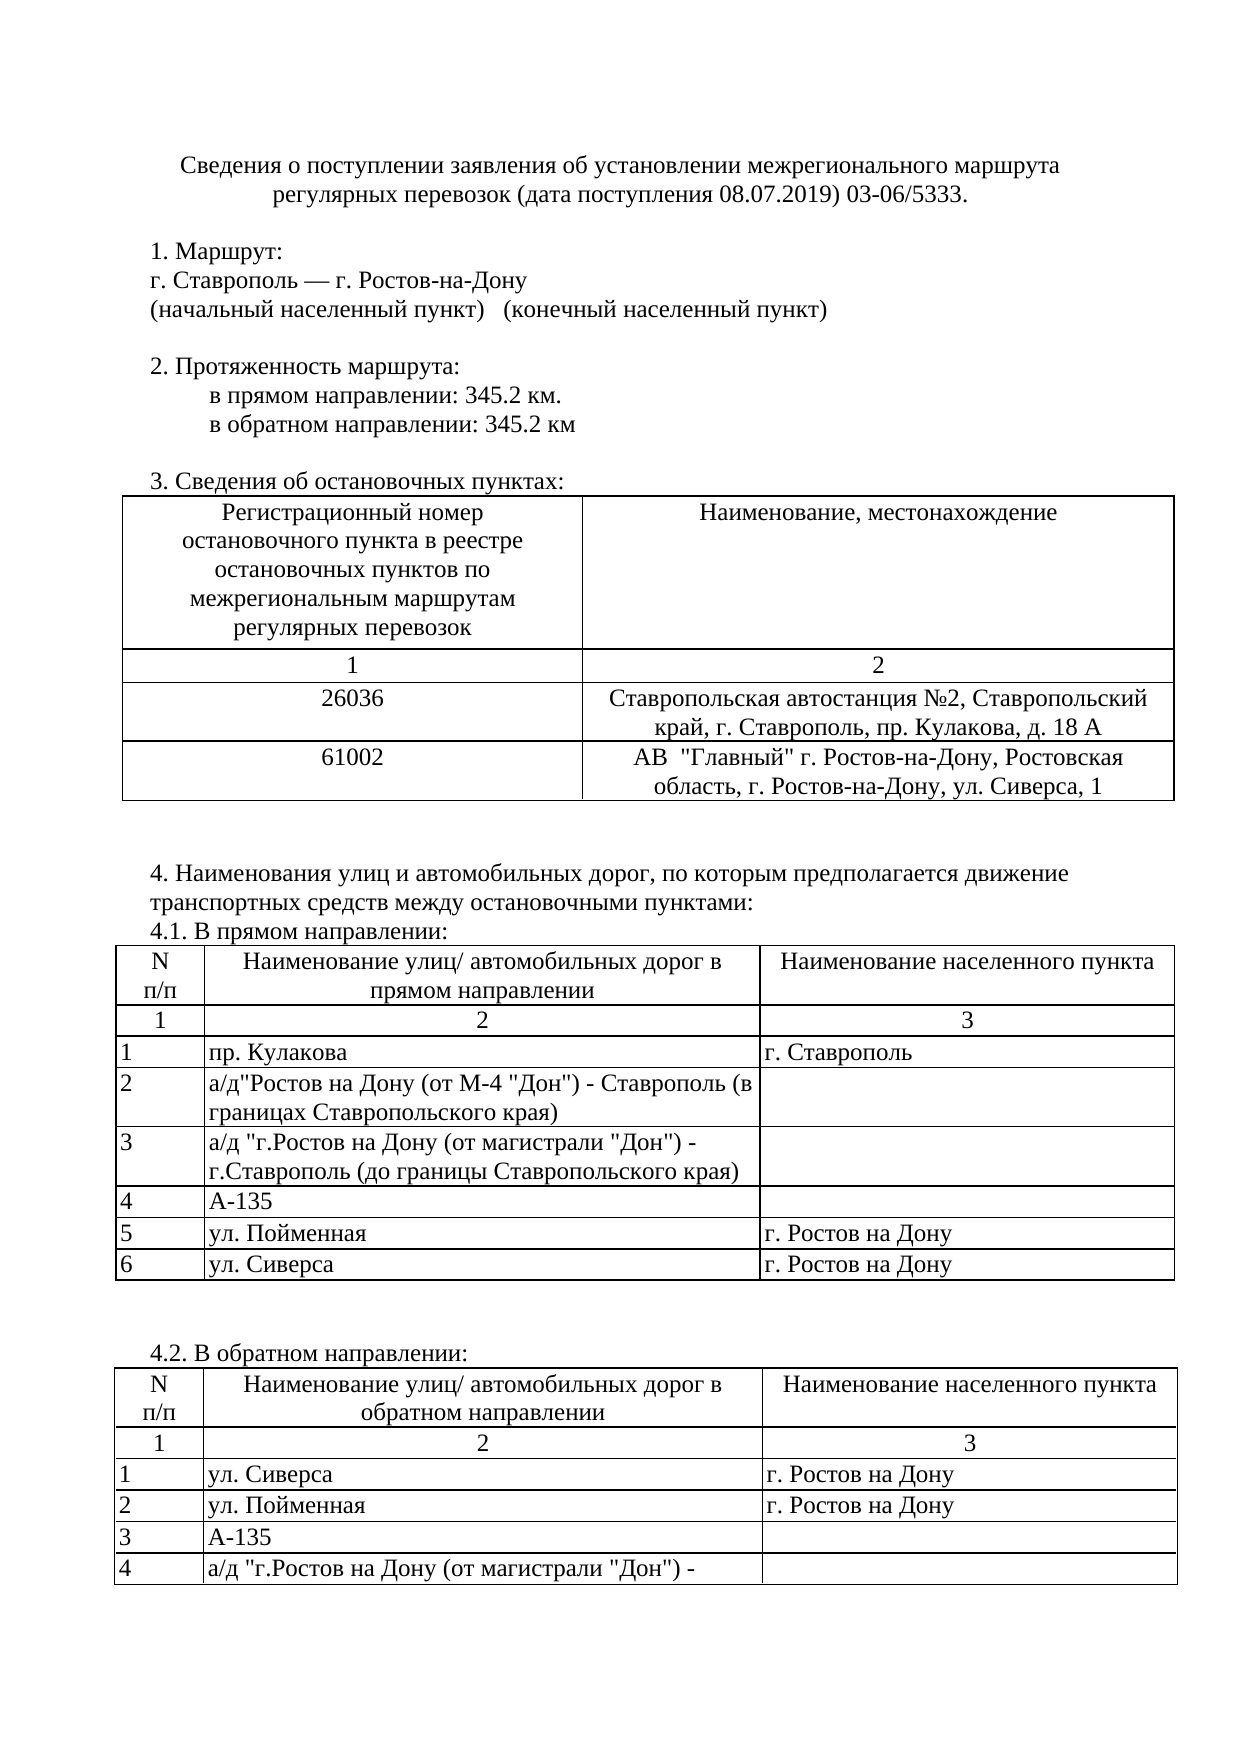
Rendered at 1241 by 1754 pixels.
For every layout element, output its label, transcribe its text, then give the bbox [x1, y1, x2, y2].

table_header N п/п [117, 946, 204, 1004]
table_cell 2 [115, 1490, 203, 1521]
table_cell 4 [115, 1553, 203, 1583]
table_cell 1 [115, 1427, 203, 1458]
table_cell г. Ростов на Дону [761, 1250, 1174, 1279]
table_cell 2 [583, 650, 1173, 681]
table_cell 3 [761, 1006, 1174, 1035]
text в обратном направлении: 345.2 км [150, 409, 1090, 437]
table_header Наименование населенного пункта [763, 1369, 1177, 1426]
table_cell [761, 1127, 1174, 1185]
text 3. Сведения об остановочных пунктах: [150, 466, 1090, 495]
text 4.2. В обратном направлении: [150, 1338, 1090, 1367]
table_cell г. Ростов на Дону [761, 1218, 1174, 1248]
table_cell А-135 [204, 1522, 762, 1552]
table_cell 1 [117, 1037, 204, 1067]
table_header N п/п [115, 1369, 203, 1426]
table_cell 2 [204, 1428, 762, 1458]
table_cell 4 [117, 1187, 204, 1216]
table_cell г. Ставрополь [761, 1037, 1174, 1067]
text 4. Наименования улиц и автомобильных дорог, по которым предполагается движение транспортных средств между остановочными пунктами: [150, 858, 1090, 916]
table_cell АВ "Главный" г. Ростов-на-Дону, Ростовская область, г. Ростов-на-Дону, ул. Сиверса, 1 [583, 742, 1173, 799]
table_cell 3 [115, 1522, 203, 1552]
table_cell 2 [205, 1006, 759, 1035]
table_header Наименование, местонахождение [583, 497, 1173, 648]
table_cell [204, 1554, 762, 1583]
table_cell 3 [763, 1426, 1177, 1458]
table_cell 2 [117, 1068, 204, 1126]
table_cell [763, 1552, 1177, 1583]
table_cell 5 [117, 1218, 204, 1248]
table_cell 1 [117, 1006, 204, 1035]
text 4.1. В прямом направлении: [150, 916, 1090, 945]
table_cell 26036 [123, 683, 582, 740]
table_cell пр. Кулакова [205, 1037, 759, 1067]
table_cell ул. Сиверса [204, 1459, 762, 1489]
table_cell [761, 1068, 1174, 1126]
text 1. Маршрут: [150, 236, 1090, 265]
table_cell ул. Пойменная [205, 1218, 759, 1248]
table_cell 6 [117, 1250, 204, 1279]
table_cell 61002 [123, 742, 582, 799]
table_header Наименование улиц/ автомобильных дорог в обратном направлении [204, 1369, 762, 1426]
table_header Наименование населенного пункта [761, 946, 1174, 1004]
table_cell г. Ростов на Дону [763, 1458, 1177, 1489]
table_header Регистрационный номер остановочного пункта в реестре остановочных пунктов по межрегиональным маршрутам регулярных перевозок [123, 497, 582, 648]
table_cell [761, 1187, 1174, 1216]
table_cell 1 [115, 1459, 203, 1489]
text в прямом направлении: 345.2 км. [150, 380, 1090, 409]
table_cell а/д "г.Ростов на Дону (от магистрали "Дон") - г.Ставрополь (до границы Ставропольского края) [205, 1127, 759, 1185]
table_cell [763, 1521, 1177, 1552]
table_cell г. Ростов на Дону [763, 1489, 1177, 1521]
table_cell 1 [123, 650, 582, 681]
table_cell 3 [117, 1127, 204, 1185]
table_cell А-135 [205, 1187, 759, 1216]
text г. Ставрополь — г. Ростов-на-Дону [150, 265, 1090, 294]
table_cell а/д"Ростов на Дону (от М-4 "Дон") - Ставрополь (в границах Ставропольского края) [205, 1068, 759, 1126]
text Сведения о поступлении заявления об установлении межрегионального маршрута регулярных перевозок (дата поступления 08.07.2019) 03-06/5333. [150, 150, 1090, 207]
table_cell ул. Пойменная [204, 1491, 762, 1521]
text 2. Протяженность маршрута: [150, 351, 1090, 380]
text (начальный населенный пункт) (конечный населенный пункт) [150, 294, 1090, 322]
table_header Наименование улиц/ автомобильных дорог в прямом направлении [205, 946, 759, 1004]
table_cell Ставропольская автостанция №2, Ставропольский край, г. Ставрополь, пр. Кулакова, д. 18 А [583, 683, 1173, 740]
table_cell ул. Сиверса [205, 1250, 759, 1279]
